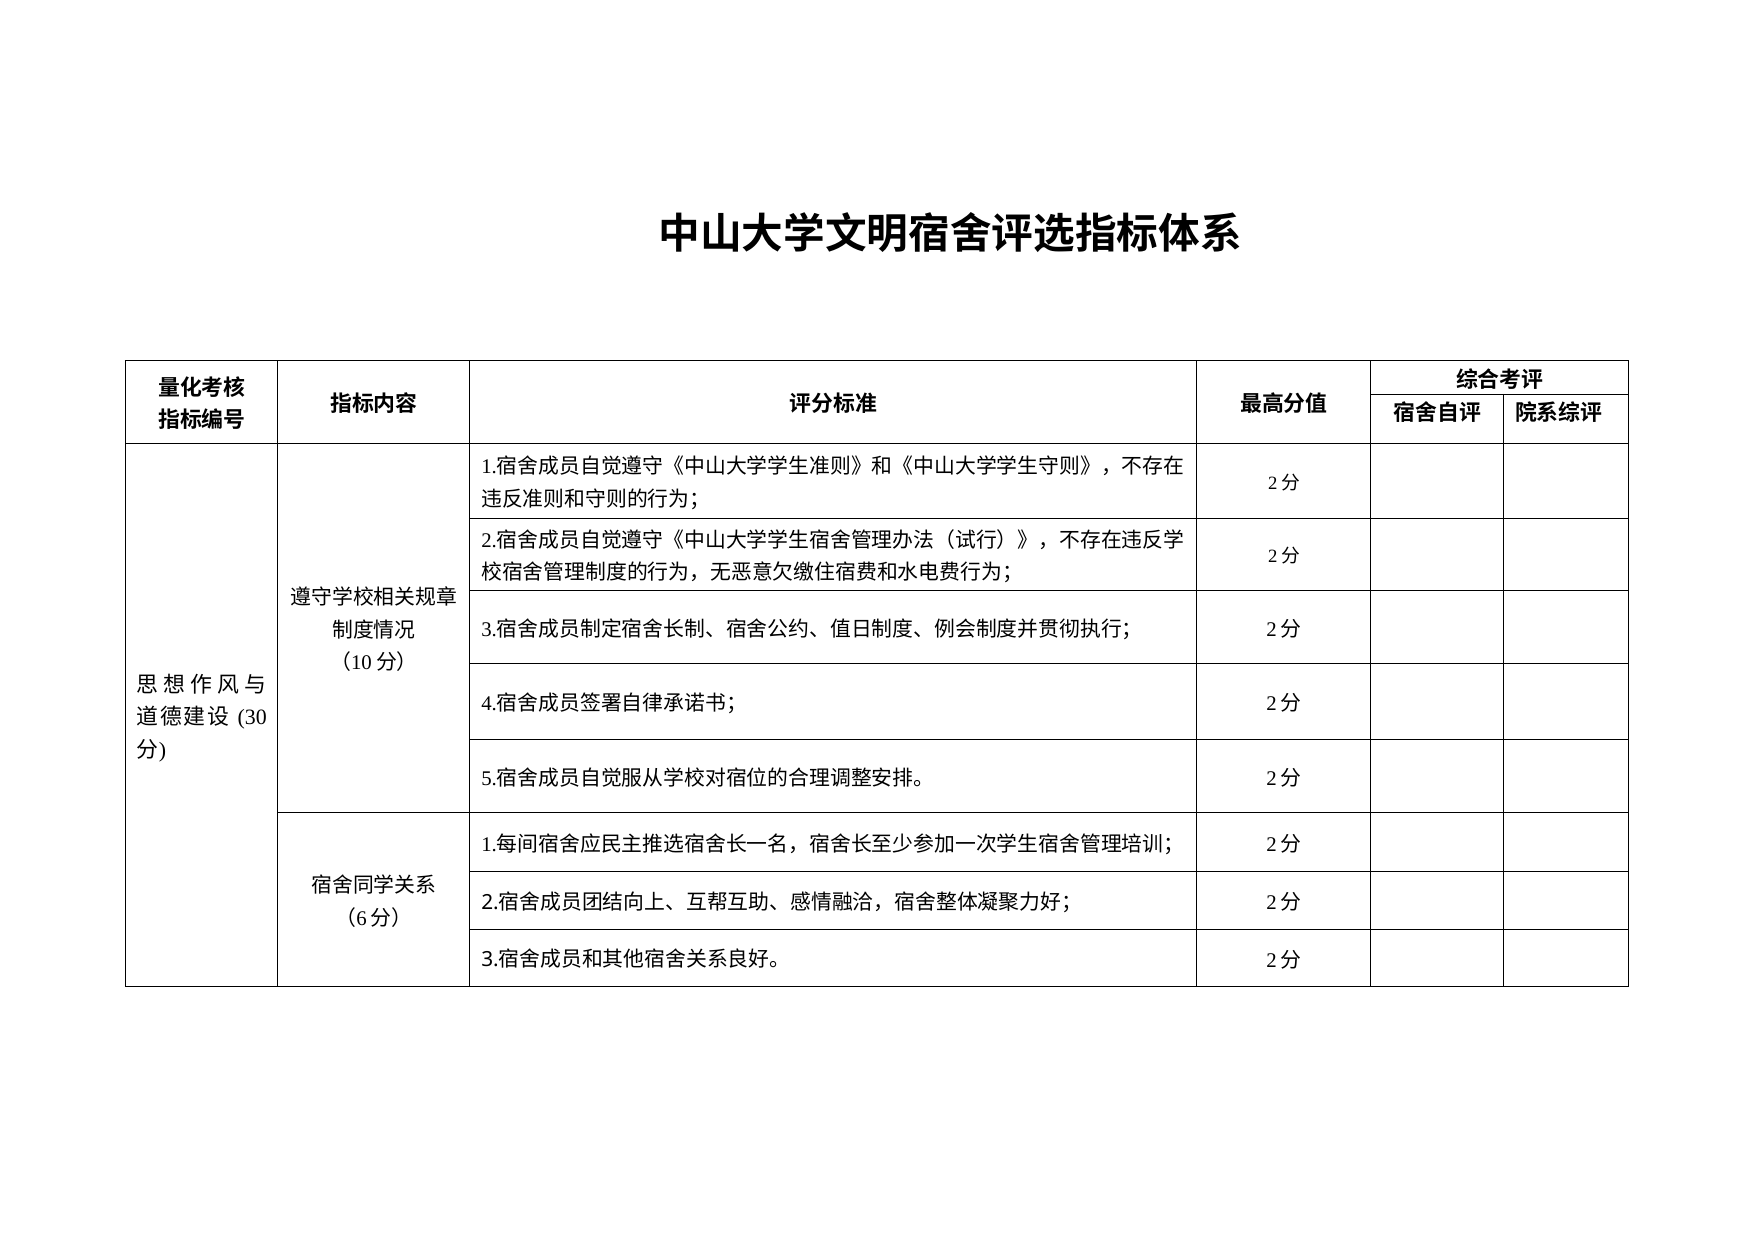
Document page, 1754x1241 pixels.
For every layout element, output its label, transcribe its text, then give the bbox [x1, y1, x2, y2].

table_cell 2分 [1197, 930, 1370, 986]
table_cell 2.宿舍成员自觉遵守《中山大学学生宿舍管理办法（试行）》，不存在违反学校宿舍管理制度的行为，无恶意欠缴住宿费和水电费行为； [470, 519, 1196, 590]
table_cell [1504, 664, 1628, 739]
table_cell [1371, 813, 1503, 871]
table_cell [1371, 664, 1503, 739]
table_cell [1371, 519, 1503, 590]
table_cell 2分 [1197, 519, 1370, 590]
table_cell 思想作风与道德建设 (30分) [126, 444, 277, 986]
table_cell [1371, 930, 1503, 986]
table_cell [1371, 591, 1503, 663]
table_cell 5.宿舍成员自觉服从学校对宿位的合理调整安排。 [470, 740, 1196, 812]
table_cell [1504, 930, 1628, 986]
table_cell [1504, 813, 1628, 871]
table_header 评分标准 [470, 361, 1196, 443]
table_header 量化考核 指标编号 [126, 361, 277, 443]
table_header 最高分值 [1197, 361, 1370, 443]
table_cell [1371, 444, 1503, 518]
table_cell 4.宿舍成员签署自律承诺书； [470, 664, 1196, 739]
table_cell [1504, 591, 1628, 663]
table_cell 院系综评 [1504, 395, 1628, 443]
table_cell 2分 [1197, 740, 1370, 812]
table_cell 1.每间宿舍应民主推选宿舍长一名，宿舍长至少参加一次学生宿舍管理培训； [470, 813, 1196, 871]
table_cell [1371, 872, 1503, 929]
table_cell 2分 [1197, 444, 1370, 518]
table_cell 2.宿舍成员团结向上、互帮互助、感情融洽，宿舍整体凝聚力好； [470, 872, 1196, 929]
table_cell 2分 [1197, 813, 1370, 871]
table_cell 2分 [1197, 664, 1370, 739]
table_cell 3.宿舍成员和其他宿舍关系良好。 [470, 930, 1196, 986]
table_cell 遵守学校相关规章制度情况 （10分） [278, 444, 469, 812]
text 中山大学文明宿舍评选指标体系 [150, 198, 1604, 263]
table_cell [1371, 740, 1503, 812]
table_cell 3.宿舍成员制定宿舍长制、宿舍公约、值日制度、例会制度并贯彻执行； [470, 591, 1196, 663]
table_cell 2分 [1197, 872, 1370, 929]
table_cell 1.宿舍成员自觉遵守《中山大学学生准则》和《中山大学学生守则》，不存在违反准则和守则的行为； [470, 444, 1196, 518]
table_header 指标内容 [278, 361, 469, 443]
table_cell [1504, 740, 1628, 812]
table_cell 宿舍自评 [1371, 395, 1503, 443]
table_cell [1504, 519, 1628, 590]
table_cell [1504, 444, 1628, 518]
table_cell 2分 [1197, 591, 1370, 663]
table_cell [1504, 872, 1628, 929]
table_cell 宿舍同学关系 （6分） [278, 813, 469, 986]
table_header 综合考评 [1371, 361, 1628, 394]
